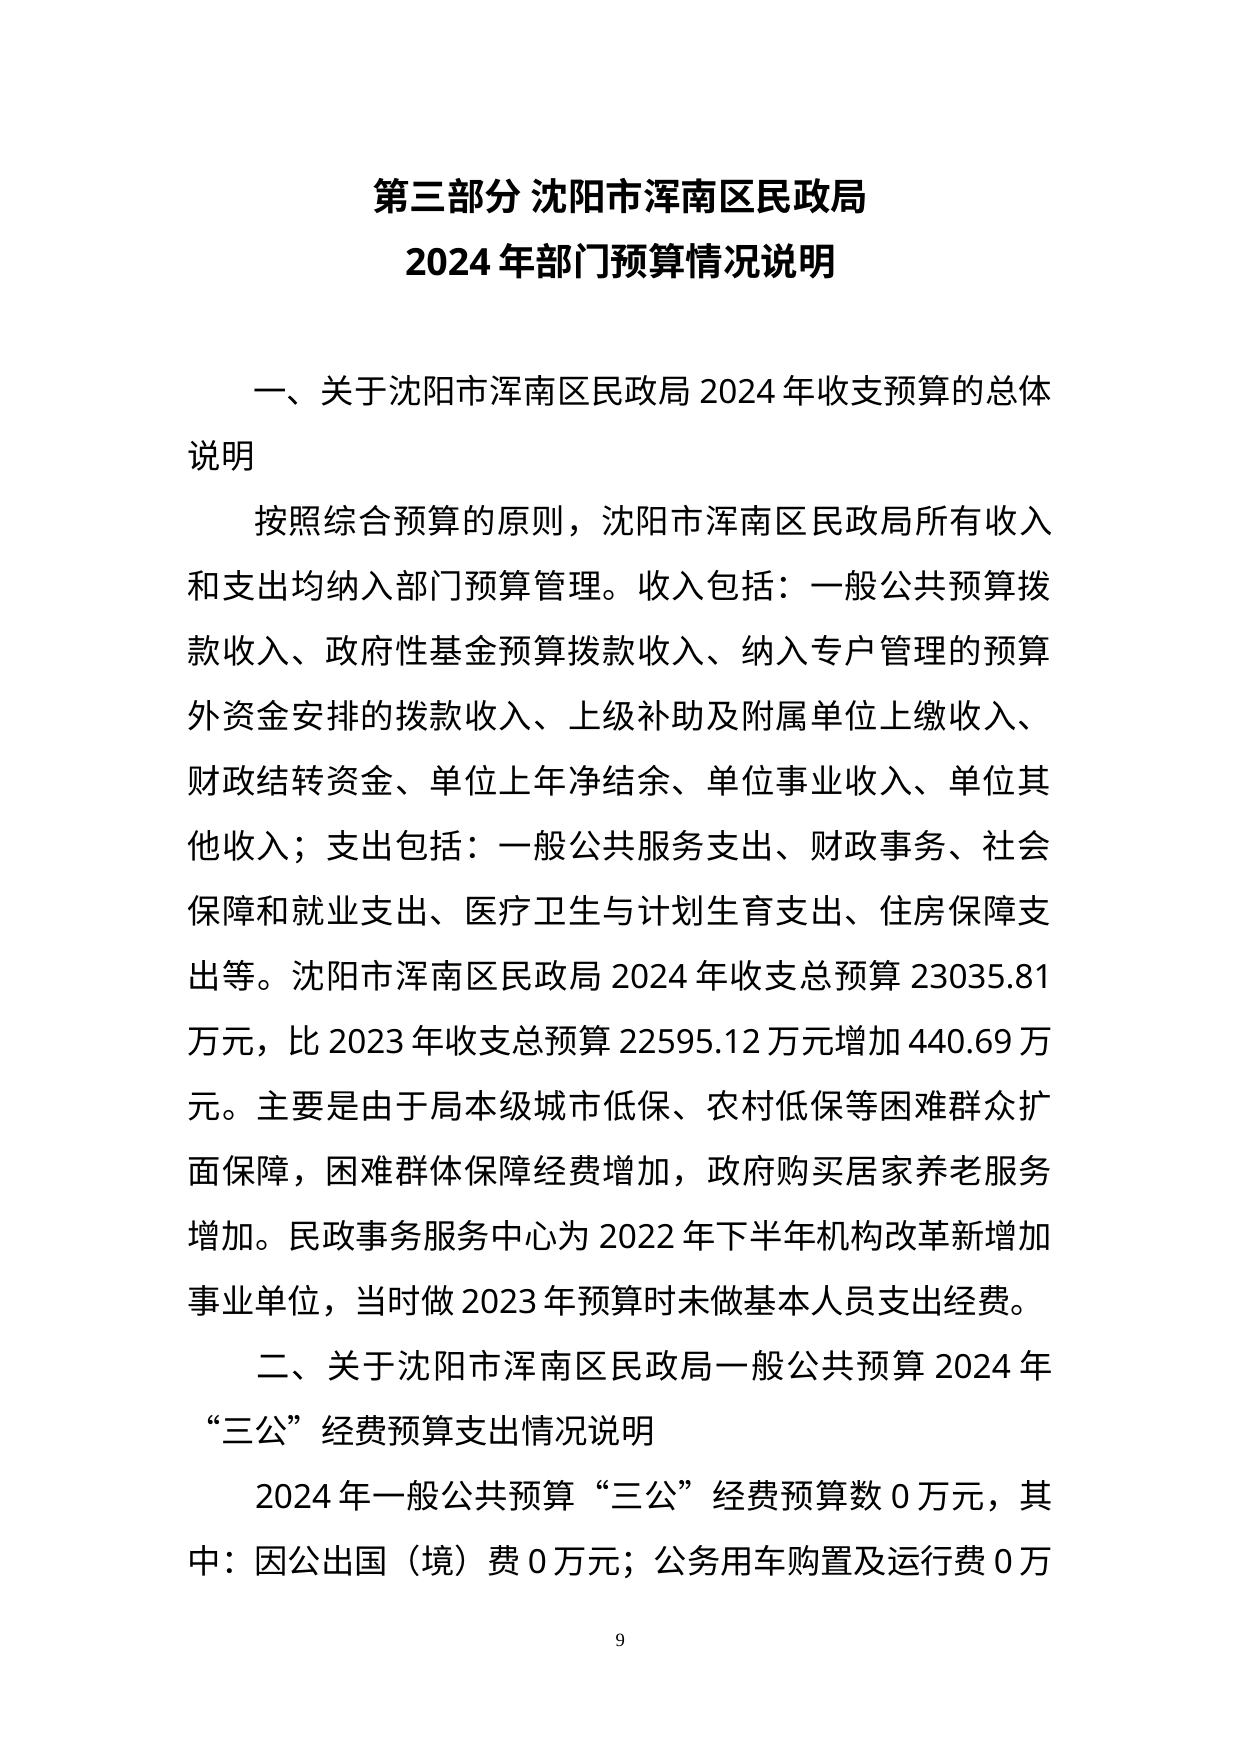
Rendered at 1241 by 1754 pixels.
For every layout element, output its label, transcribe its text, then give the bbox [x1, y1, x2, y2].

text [187, 1462, 1053, 1592]
text 按照综合预算的原则，沈阳市浑南区民政局所有收入和支出均纳入部门预算管理。收入包括：一般公共预算拨款收入、政府性基金预算拨款收入、纳入专户管理的预算外资金安排的拨款收入、上级补助及附属单位上缴收入、财政结转资金、单位上年净结余、单位事业收入、单位其他收入；支出包括：一般公共服务支出、财政事务、社会保障和就业支出、医疗卫生与计划生育支出、住房保障支出等。沈阳市浑南区民政局2024年收支总预算23035.81万元，比2023年收支总预算22595.12万元增加440.69万元。主要是由于局本级城市低保、农村低保等困难群众扩面保障，困难群体保障经费增加，政府购买居家养老服务增加。民政事务服务中心为2022年下半年机构改革新增加事业单位，当时做2023年预算时未做基本人员支出经费。 [187, 487, 1053, 1332]
list 2024年部门预算情况说明 [187, 227, 1053, 292]
list 沈阳市浑南区民政局 [187, 162, 1053, 227]
text 一、关于沈阳市浑南区民政局2024年收支预算的总体说明 [187, 357, 1053, 487]
text 二、关于沈阳市浑南区民政局一般公共预算2024年“三公”经费预算支出情况说明 [187, 1332, 1053, 1462]
